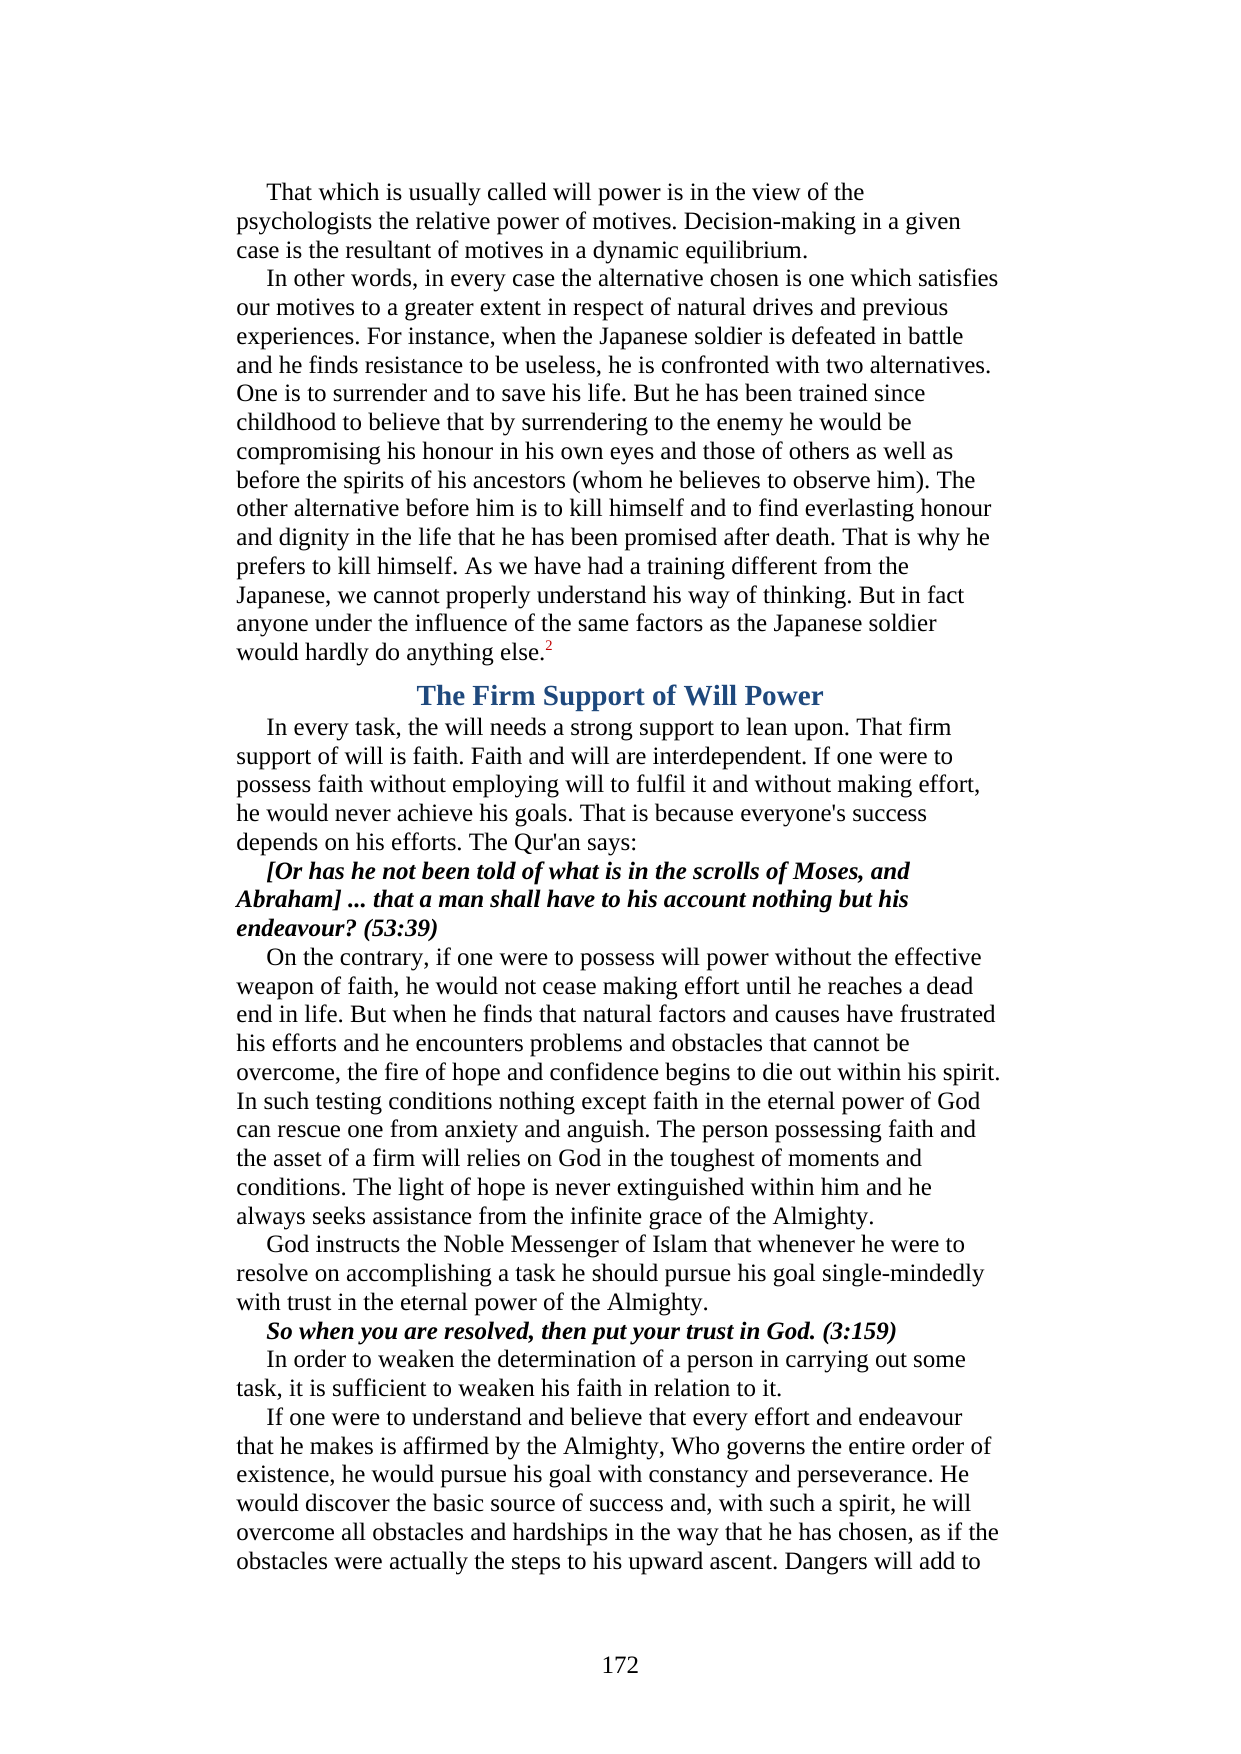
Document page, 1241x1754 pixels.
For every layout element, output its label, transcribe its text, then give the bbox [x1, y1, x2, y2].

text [236, 1402, 1004, 1574]
text God instructs the Noble Messenger of Islam that whenever he were to resolve on accomplishing a task he should pursue his goal single-mindedly with trust in the eternal power of the Almighty. [236, 1229, 1004, 1316]
text In every task, the will needs a strong support to lean upon. That firm support of will is faith. Faith and will are interdependent. If one were to possess faith without employing will to fulfil it and without making effort, he would never achieve his goals. That is because everyone's success depends on his efforts. The Qur'an says: [236, 712, 1004, 856]
text In order to weaken the determination of a person in carrying out some task, it is sufficient to weaken his faith in relation to it. [236, 1344, 1004, 1402]
text On the contrary, if one were to possess will power without the effective weapon of faith, he would not cease making effort until he reaches a dead end in life. But when he finds that natural factors and causes have frustrated his efforts and he encounters problems and obstacles that cannot be overcome, the fire of hope and confidence begins to die out within his spirit. In such testing conditions nothing except faith in the eternal power of God can rescue one from anxiety and anguish. The person possessing faith and the asset of a firm will relies on God in the toughest of moments and conditions. The light of hope is never extinguished within him and he always seeks assistance from the infinite grace of the Almighty. [236, 942, 1004, 1229]
text In other words, in every case the alternative chosen is one which satisfies our motives to a greater extent in respect of natural drives and previous experiences. For instance, when the Japanese soldier is defeated in battle and he finds resistance to be useless, he is confronted with two alternatives. One is to surrender and to save his life. But he has been trained since childhood to believe that by surrendering to the enemy he would be compromising his honour in his own eyes and those of others as well as before the spirits of his ancestors (whom he believes to observe him). The other alternative before him is to kill himself and to find everlasting honour and dignity in the life that he has been promised after death. That is why he prefers to kill himself. As we have had a training different from the Japanese, we cannot properly understand his way of thinking. But in fact anyone under the influence of the same factors as the Japanese soldier would hardly do anything else.2 [236, 263, 1004, 666]
text That which is usually called will power is in the view of the psychologists the relative power of motives. Decision-making in a given case is the resultant of motives in a dynamic equilibrium. [236, 177, 1004, 263]
text So when you are resolved, then put your trust in God. (3:159) [236, 1316, 1004, 1344]
subtitle The Firm Support of Will Power [236, 678, 1004, 712]
text [Or has he not been told of what is in the scrolls of Moses, and Abraham] ... that a man shall have to his account nothing but his endeavour? (53:39) [236, 856, 1004, 942]
